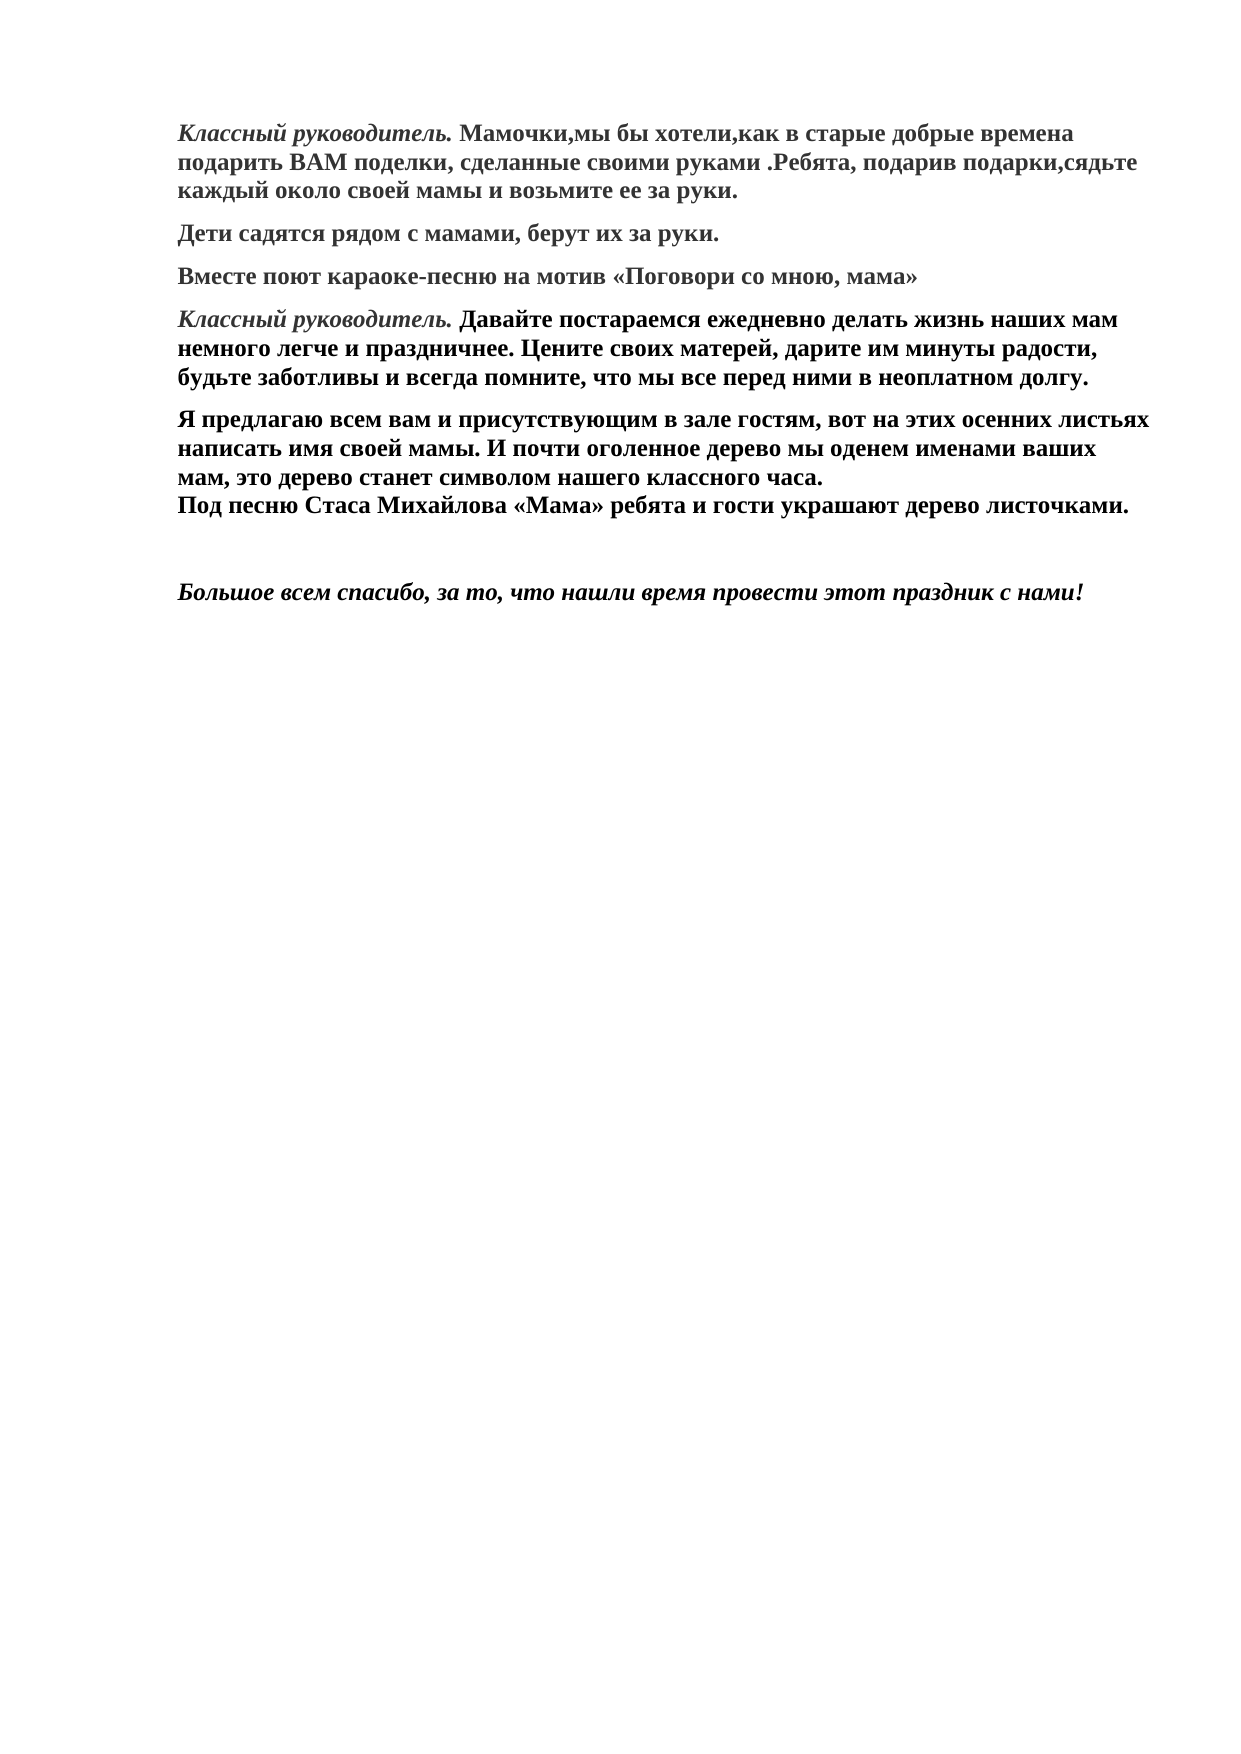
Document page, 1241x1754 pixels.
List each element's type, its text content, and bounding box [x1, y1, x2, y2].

text Под песню Стаса Михайлова «Мама» ребята и гости украшают дерево листочками. [177, 491, 1152, 519]
text Вместе поют караоке-песню на мотив «Поговори со мною, мама» [177, 261, 1152, 290]
text Классный руководитель. Мамочки,мы бы хотели,как в старые добрые времена подарить ВАМ поделки, сделанные своими руками .Ребята, подарив подарки,сядьте каждый около своей мамы и возьмите ее за руки. [177, 118, 1152, 204]
text Дети садятся рядом с мамами, берут их за руки. [177, 218, 1152, 247]
text Классный руководитель. Давайте постараемся ежедневно делать жизнь наших мам немного легче и праздничнее. Цените своих матерей, дарите им минуты радости, будьте заботливы и всегда помните, что мы все перед ними в неоплатном долгу. [177, 304, 1152, 390]
text Я предлагаю всем вам и присутствующим в зале гостям, вот на этих осенних листьях написать имя своей мамы. И почти оголенное дерево мы оденем именами ваших мам, это дерево станет символом нашего классного часа. [177, 404, 1152, 491]
text Большое всем спасибо, за то, что нашли время провести этот праздник с нами! [177, 577, 1152, 606]
